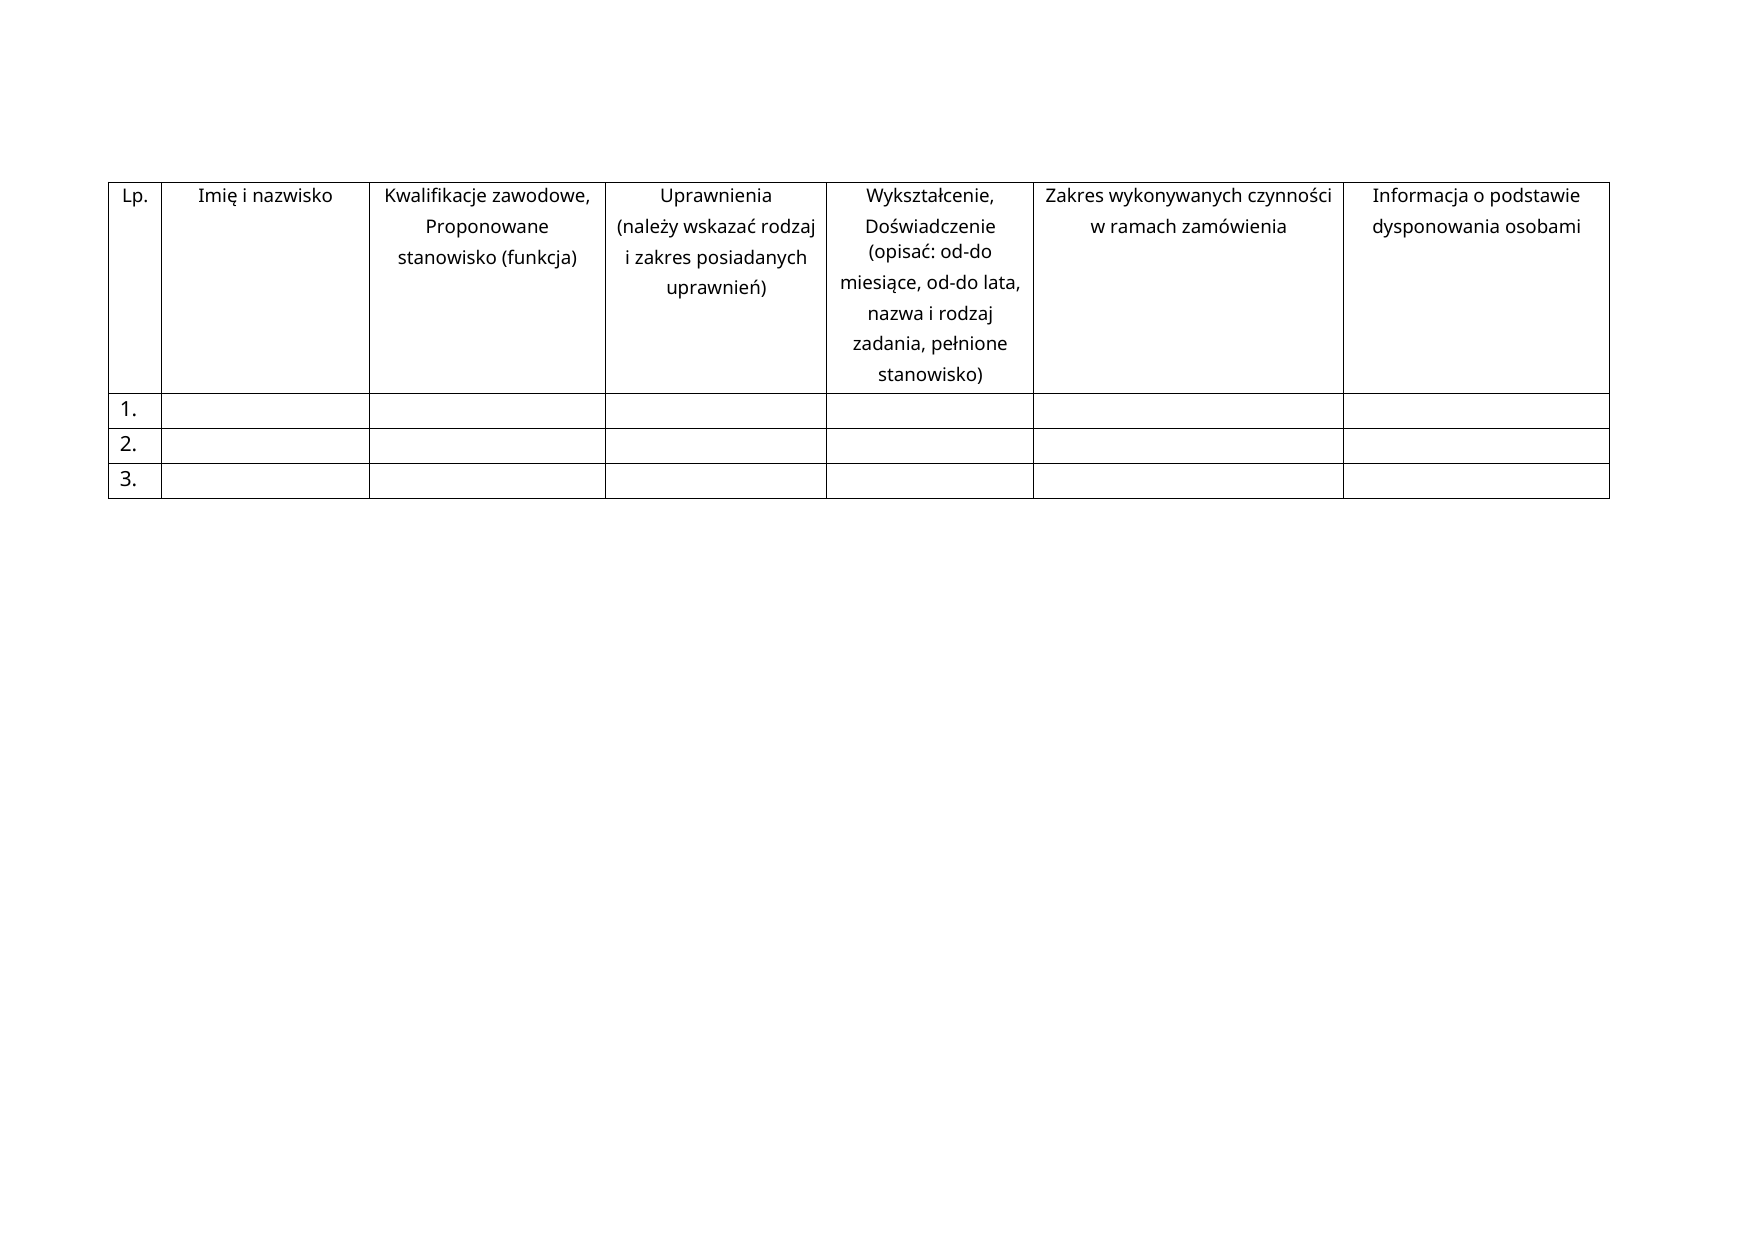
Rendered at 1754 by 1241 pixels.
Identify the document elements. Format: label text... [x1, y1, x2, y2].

table_header Zakres wykonywanych czynności w ramach zamówienia [1034, 183, 1343, 393]
table_cell [1034, 394, 1343, 428]
table_cell [606, 394, 826, 428]
table_cell [370, 464, 605, 498]
table_cell 3. [109, 464, 161, 498]
table_header Imię i nazwisko [162, 183, 369, 393]
table_cell 2. [109, 429, 161, 463]
table_cell [370, 429, 605, 463]
table_cell [162, 394, 369, 428]
table_cell [370, 394, 605, 428]
table_cell [1344, 429, 1609, 463]
table_cell [1034, 464, 1343, 498]
table_cell [162, 464, 369, 498]
table_cell [1344, 394, 1609, 428]
table_cell [1344, 464, 1609, 498]
table_header Kwalifikacje zawodowe, Proponowane stanowisko (funkcja) [370, 183, 605, 393]
table_header Wykształcenie, Doświadczenie (opisać: od-do miesiące, od-do lata, nazwa i rodzaj zadania, pełnione stanowisko) [827, 183, 1033, 393]
table_cell [162, 429, 369, 463]
table_header Uprawnienia (należy wskazać rodzaj i zakres posiadanych uprawnień) [606, 183, 826, 393]
table_cell [827, 394, 1033, 428]
table_cell [827, 429, 1033, 463]
table_cell [827, 464, 1033, 498]
table_header Lp. [109, 183, 161, 393]
table_header Informacja o podstawie dysponowania osobami [1344, 183, 1609, 393]
table_cell [606, 429, 826, 463]
table_cell 1. [109, 394, 161, 428]
table_cell [1034, 429, 1343, 463]
table_cell [606, 464, 826, 498]
